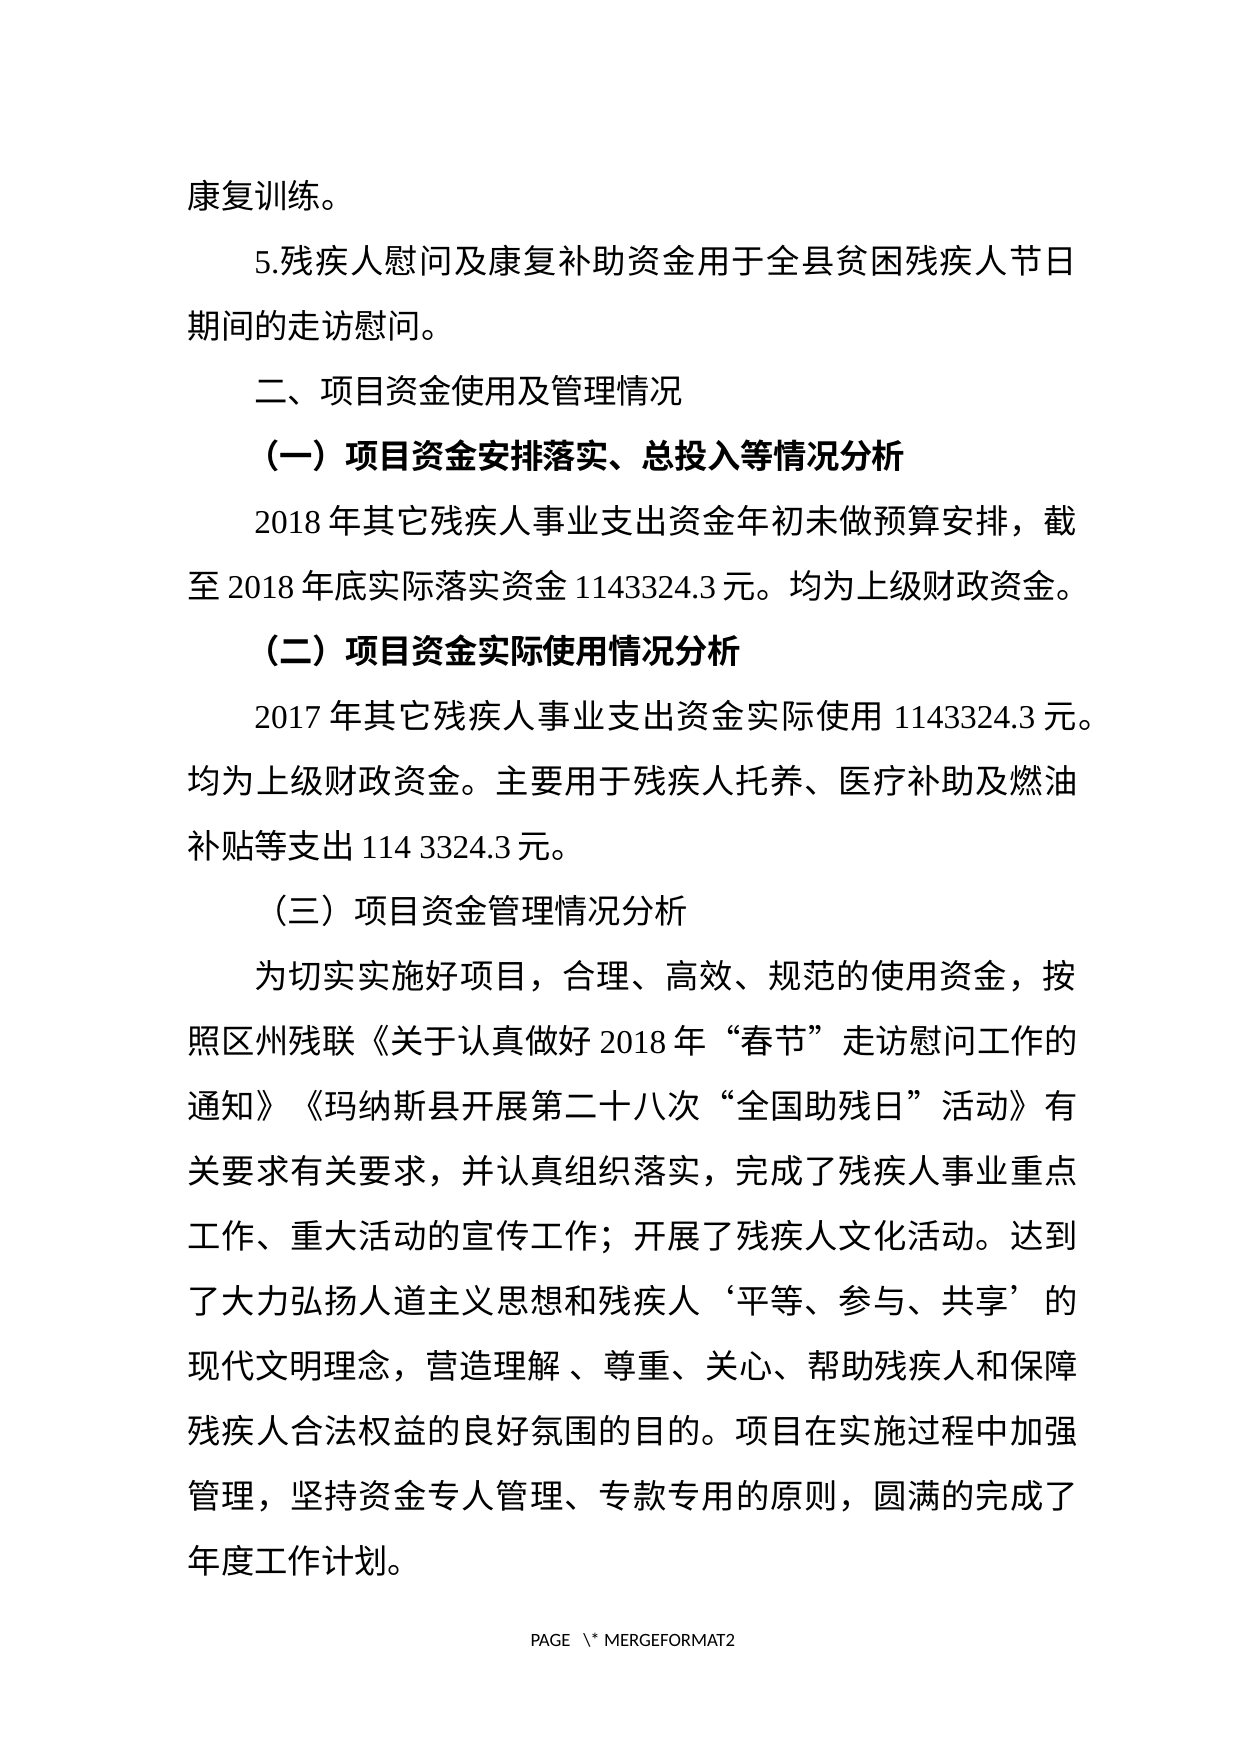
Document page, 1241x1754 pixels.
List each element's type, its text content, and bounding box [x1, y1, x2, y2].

text （三）项目资金管理情况分析 [187, 877, 1078, 942]
text 二、项目资金使用及管理情况 [187, 357, 1078, 422]
text （一）项目资金安排落实、总投入等情况分析 [187, 422, 1078, 487]
text 2018年其它残疾人事业支出资金年初未做预算安排，截至2018年底实际落实资金1143324.3元。均为上级财政资金。 [187, 487, 1078, 617]
text 2017年其它残疾人事业支出资金实际使用1143324.3元。均为上级财政资金。主要用于残疾人托养、医疗补助及燃油补贴等支出114 3324.3元。 [187, 682, 1078, 877]
text （二）项目资金实际使用情况分析 [187, 617, 1078, 682]
text 为切实实施好项目，合理、高效、规范的使用资金，按照区州残联《关于认真做好2018年“春节”走访慰问工作的通知》《玛纳斯县开展第二十八次“全国助残日”活动》有关要求有关要求，并认真组织落实，完成了残疾人事业重点工作、重大活动的宣传工作；开展了残疾人文化活动。达到了大力弘扬人道主义思想和残疾人‘平等、参与、共享’的现代文明理念，营造理解 、尊重、关心、帮助残疾人和保障残疾人合法权益的良好氛围的目的。项目在实施过程中加强管理，坚持资金专人管理、专款专用的原则，圆满的完成了年度工作计划。 [187, 942, 1078, 1592]
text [187, 162, 1078, 227]
text 5.残疾人慰问及康复补助资金用于全县贫困残疾人节日期间的走访慰问。 [187, 227, 1078, 357]
